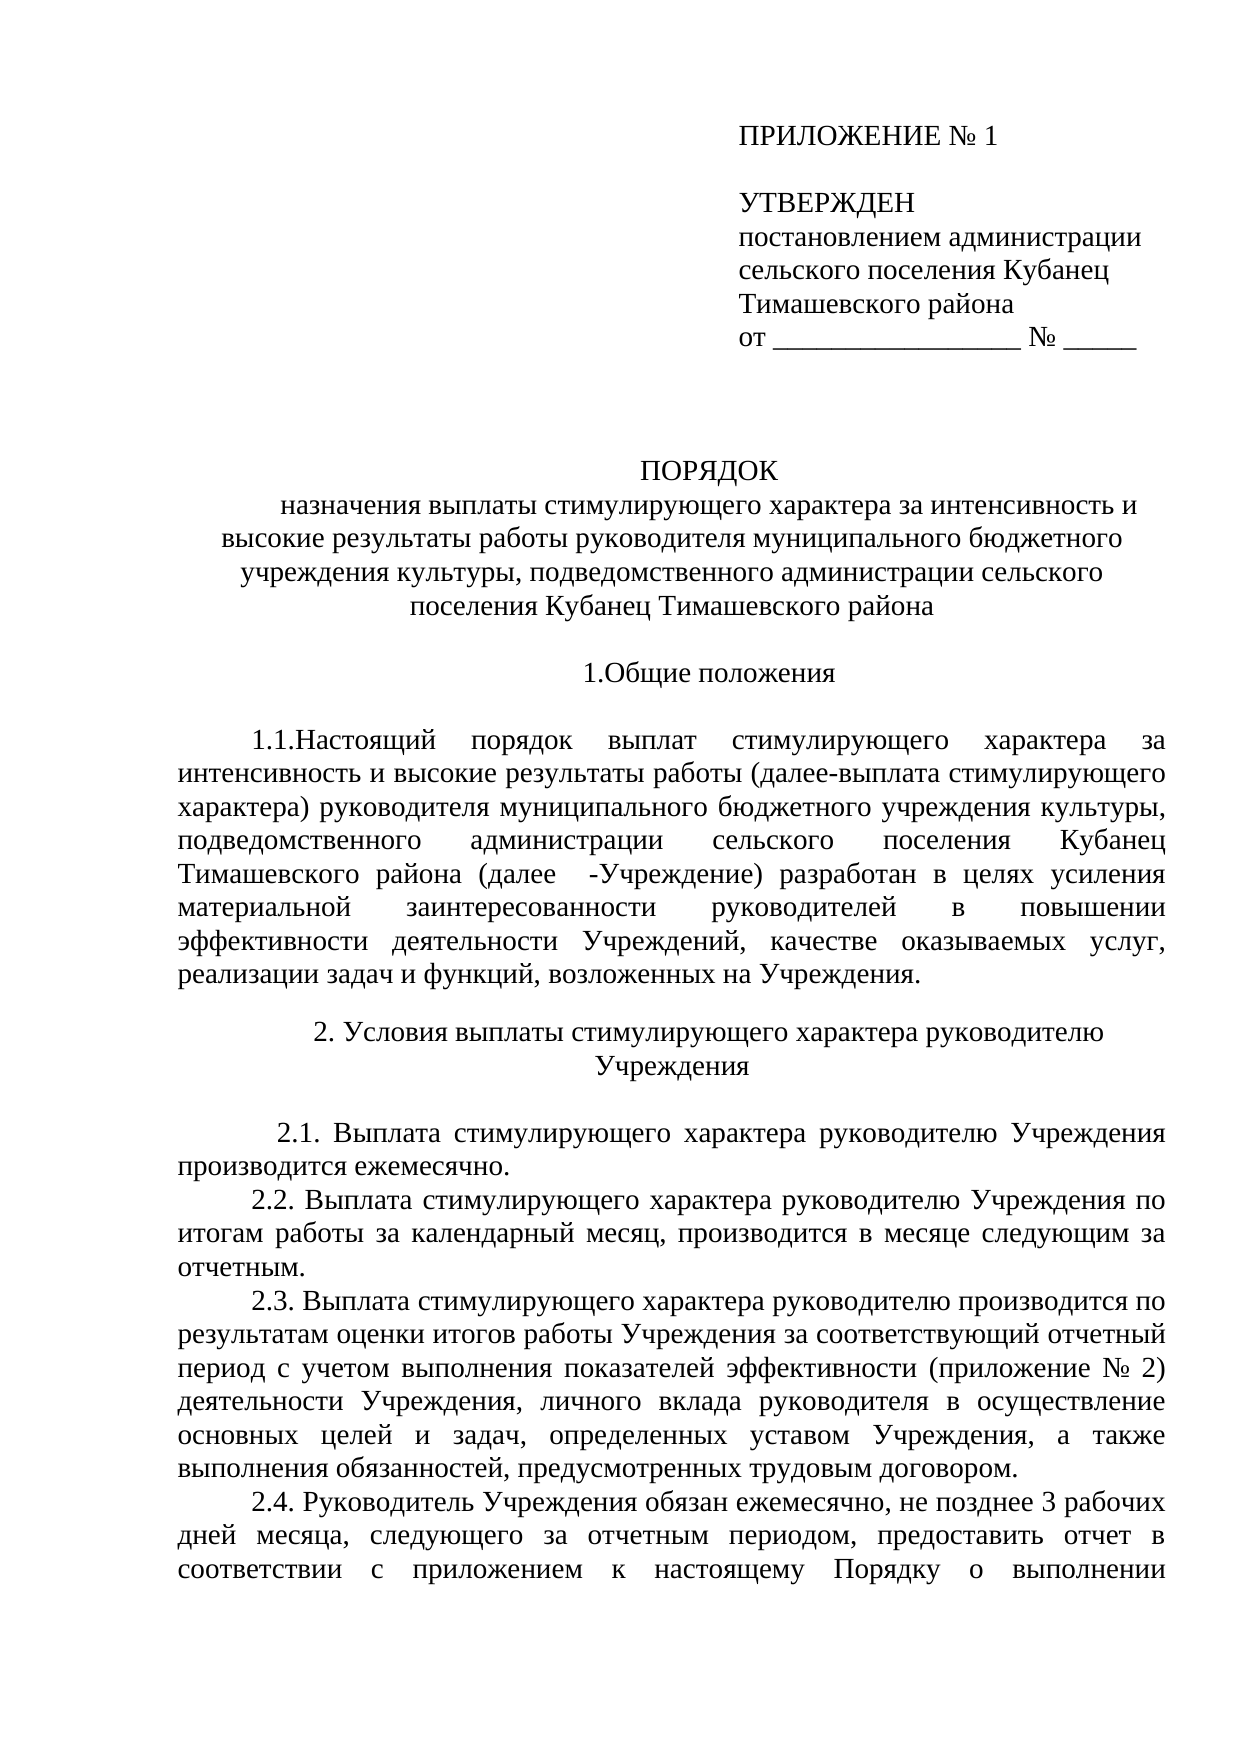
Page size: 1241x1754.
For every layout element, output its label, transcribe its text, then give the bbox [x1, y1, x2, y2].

text 2.3. Выплата стимулирующего характера руководителю производится по результатам оценки итогов работы Учреждения за соответствующий отчетный период с учетом выполнения показателей эффективности (приложение № 2) деятельности Учреждения, личного вклада руководителя в осуществление основных целей и задач, определенных уставом Учреждения, а также выполнения обязанностей, предусмотренных трудовым договором. [177, 1283, 1167, 1484]
text постановлением администрации [738, 219, 1167, 252]
text ПОРЯДОК [177, 453, 1167, 487]
text от _________________ № _____ [738, 319, 1167, 353]
text ПРИЛОЖЕНИЕ № 1 [738, 118, 1167, 152]
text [177, 1484, 1167, 1584]
text УТВЕРЖДЕН [738, 185, 1167, 219]
text 1.1.Настоящий порядок выплат стимулирующего характера за интенсивность и высокие результаты работы (далее-выплата стимулирующего характера) руководителя муниципального бюджетного учреждения культуры, подведомственного администрации сельского поселения Кубанец Тимашевского района (далее -Учреждение) разработан в целях усиления материальной заинтересованности руководителей в повышении эффективности деятельности Учреждений, качестве оказываемых услуг, реализации задач и функций, возложенных на Учреждения. [177, 722, 1167, 990]
text 2.1. Выплата стимулирующего характера руководителю Учреждения производится ежемесячно. [177, 1115, 1167, 1182]
text Тимашевского района [738, 286, 1167, 319]
text 2. Условия выплаты стимулирующего характера руководителю Учреждения [177, 1014, 1167, 1081]
text 1.Общие положения [177, 655, 1167, 688]
text назначения выплаты стимулирующего характера за интенсивность и высокие результаты работы руководителя муниципального бюджетного учреждения культуры, подведомственного администрации сельского поселения Кубанец Тимашевского района [177, 487, 1167, 621]
text 2.2. Выплата стимулирующего характера руководителю Учреждения по итогам работы за календарный месяц, производится в месяце следующим за отчетным. [177, 1182, 1167, 1283]
text сельского поселения Кубанец [738, 252, 1167, 286]
